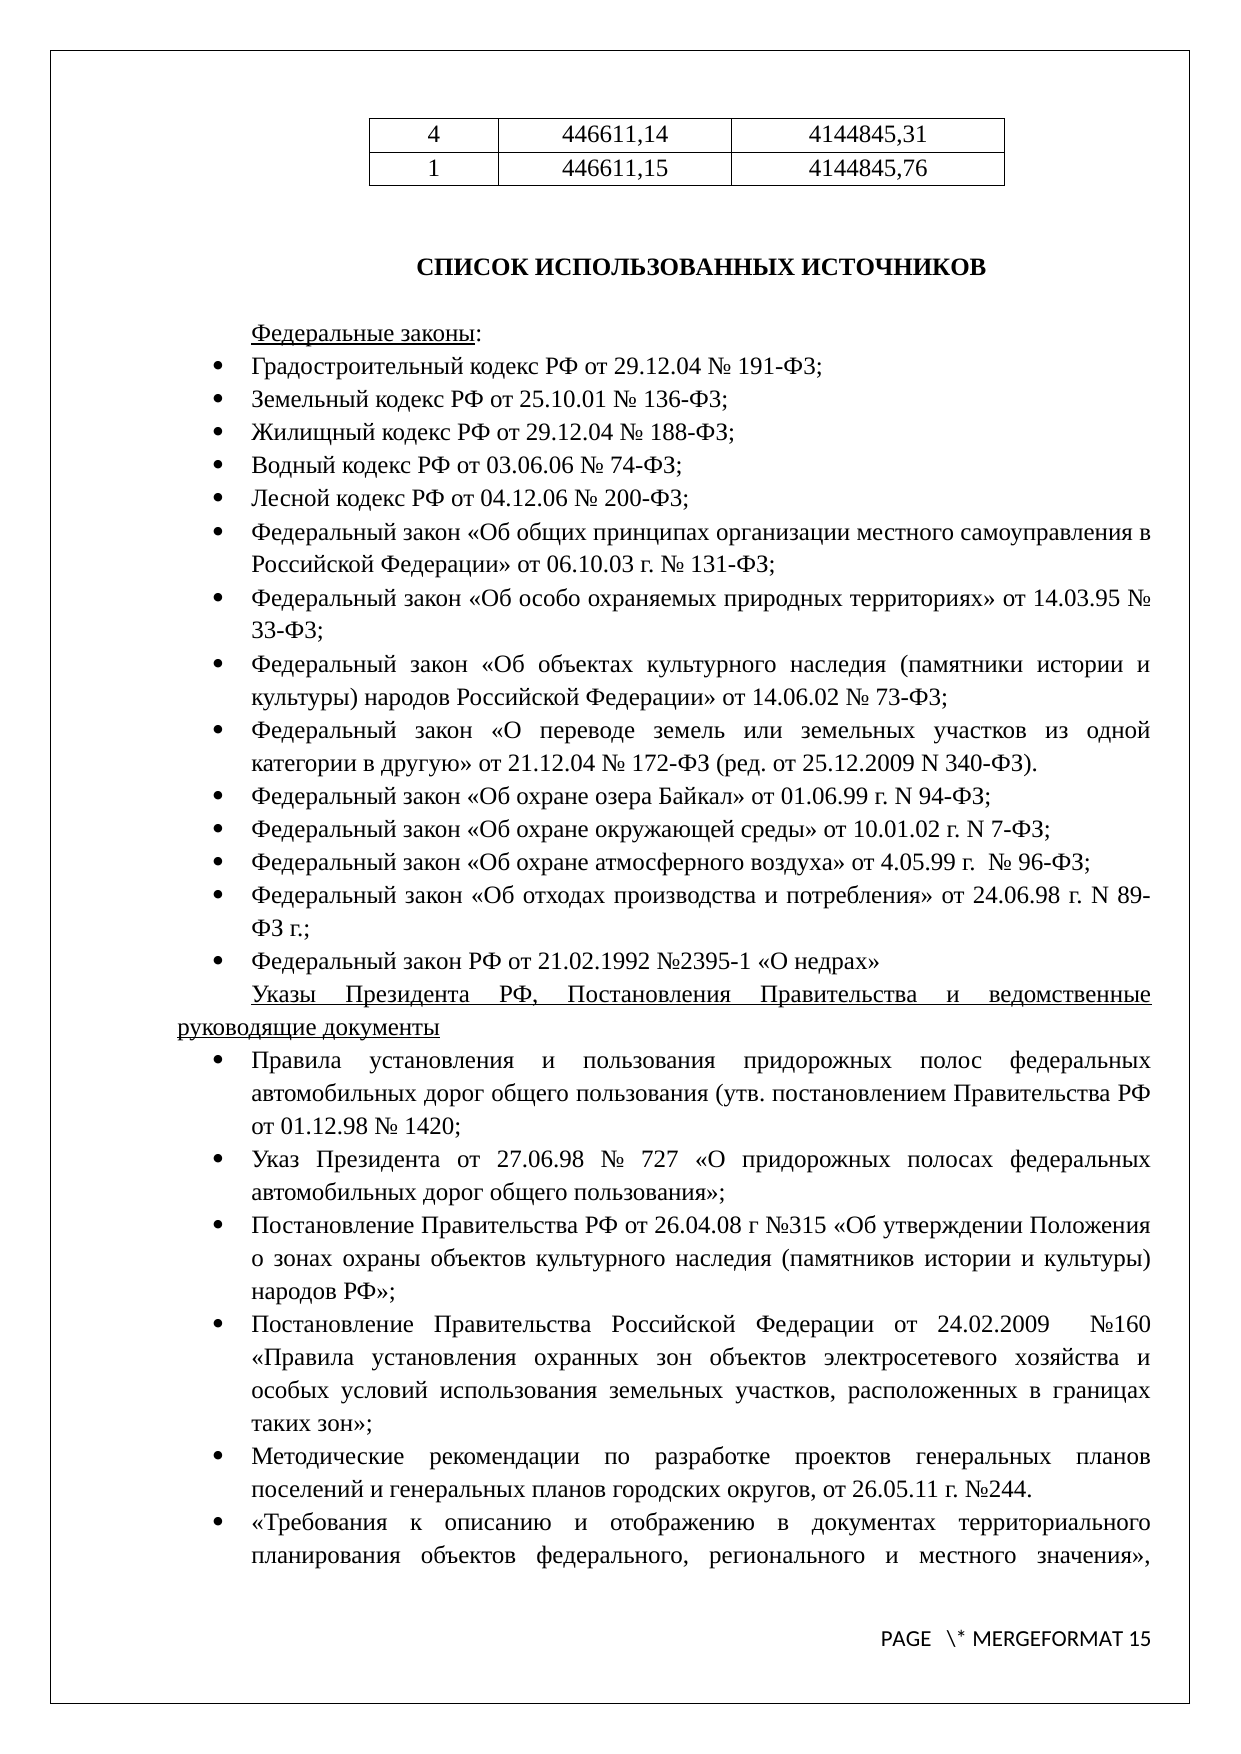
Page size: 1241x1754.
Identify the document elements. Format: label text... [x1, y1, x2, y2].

list Федеральный закон «Об охране озера Байкал» от 01.06.99 г. N 94-ФЗ; [213, 781, 1152, 809]
list Федеральный закон «О переводе земель или земельных участков из одной категории в другую» от 21.12.04 № 172-ФЗ (ред. от 25.12.2009 N 340-ФЗ). [213, 715, 1152, 776]
text СПИСОК ИСПОЛЬЗОВАННЫХ ИСТОЧНИКОВ [177, 252, 1152, 281]
list Федеральный закон «Об особо охраняемых природных территориях» от 14.03.95 № 33-Ф3; [213, 583, 1152, 644]
list Лесной кодекс РФ от 04.12.06 № 200-Ф3; [213, 483, 1152, 512]
text Федеральные законы: [177, 318, 1152, 347]
table_cell 446611,15 [499, 153, 731, 185]
list Федеральный закон «Об охране атмосферного воздуха» от 4.05.99 г. № 96-ФЗ; [213, 847, 1152, 876]
list Методические рекомендации по разработке проектов генеральных планов поселений и генеральных планов городских округов, от 26.05.11 г. №244. [213, 1441, 1152, 1503]
table_cell 1 [370, 153, 498, 185]
table_cell 4144845,31 [732, 119, 1004, 152]
list Федеральный закон «Об охране окружающей среды» от 10.01.02 г. N 7-ФЗ; [213, 814, 1152, 842]
list Постановление Правительства РФ от 26.04.08 г №315 «Об утверждении Положения о зонах охраны объектов культурного наследия (памятников истории и культуры) народов РФ»; [213, 1210, 1152, 1305]
list Водный кодекс РФ от 03.06.06 № 74-ФЗ; [213, 451, 1152, 479]
list Земельный кодекс РФ от 25.10.01 № 136-Ф3; [213, 384, 1152, 413]
text Указы Президента РФ, Постановления Правительства и ведомственные руководящие документы [177, 979, 1152, 1041]
table_cell 446611,14 [499, 119, 731, 152]
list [213, 1507, 1152, 1569]
list Федеральный закон РФ от 21.02.1992 №2395-1 «О недрах» [213, 946, 1152, 974]
list Федеральный закон «Об общих принципах организации местного самоуправления в Российской Федерации» от 06.10.03 г. № 131-ФЗ; [213, 517, 1152, 578]
table_cell 4144845,76 [732, 153, 1004, 185]
list Федеральный закон «Об объектах культурного наследия (памятники истории и культуры) народов Российской Федерации» от 14.06.02 № 73-Ф3; [213, 649, 1152, 710]
list Правила установления и пользования придорожных полос федеральных автомобильных дорог общего пользования (утв. постановлением Правительства РФ от 01.12.98 № 1420; [213, 1045, 1152, 1140]
list Градостроительный кодекс РФ от 29.12.04 № 191-Ф3; [213, 351, 1152, 380]
table_cell 4 [370, 119, 498, 152]
list Федеральный закон «Об отходах производства и потребления» от 24.06.98 г. N 89-ФЗ г.; [213, 880, 1152, 942]
list Постановление Правительства Российской Федерации от 24.02.2009 №160 «Правила установления охранных зон объектов электросетевого хозяйства и особых условий использования земельных участков, расположенных в границах таких зон»; [213, 1309, 1152, 1437]
list Указ Президента от 27.06.98 № 727 «О придорожных полосах федеральных автомобильных дорог общего пользования»; [213, 1144, 1152, 1206]
list Жилищный кодекс РФ от 29.12.04 № 188-ФЗ; [213, 417, 1152, 446]
